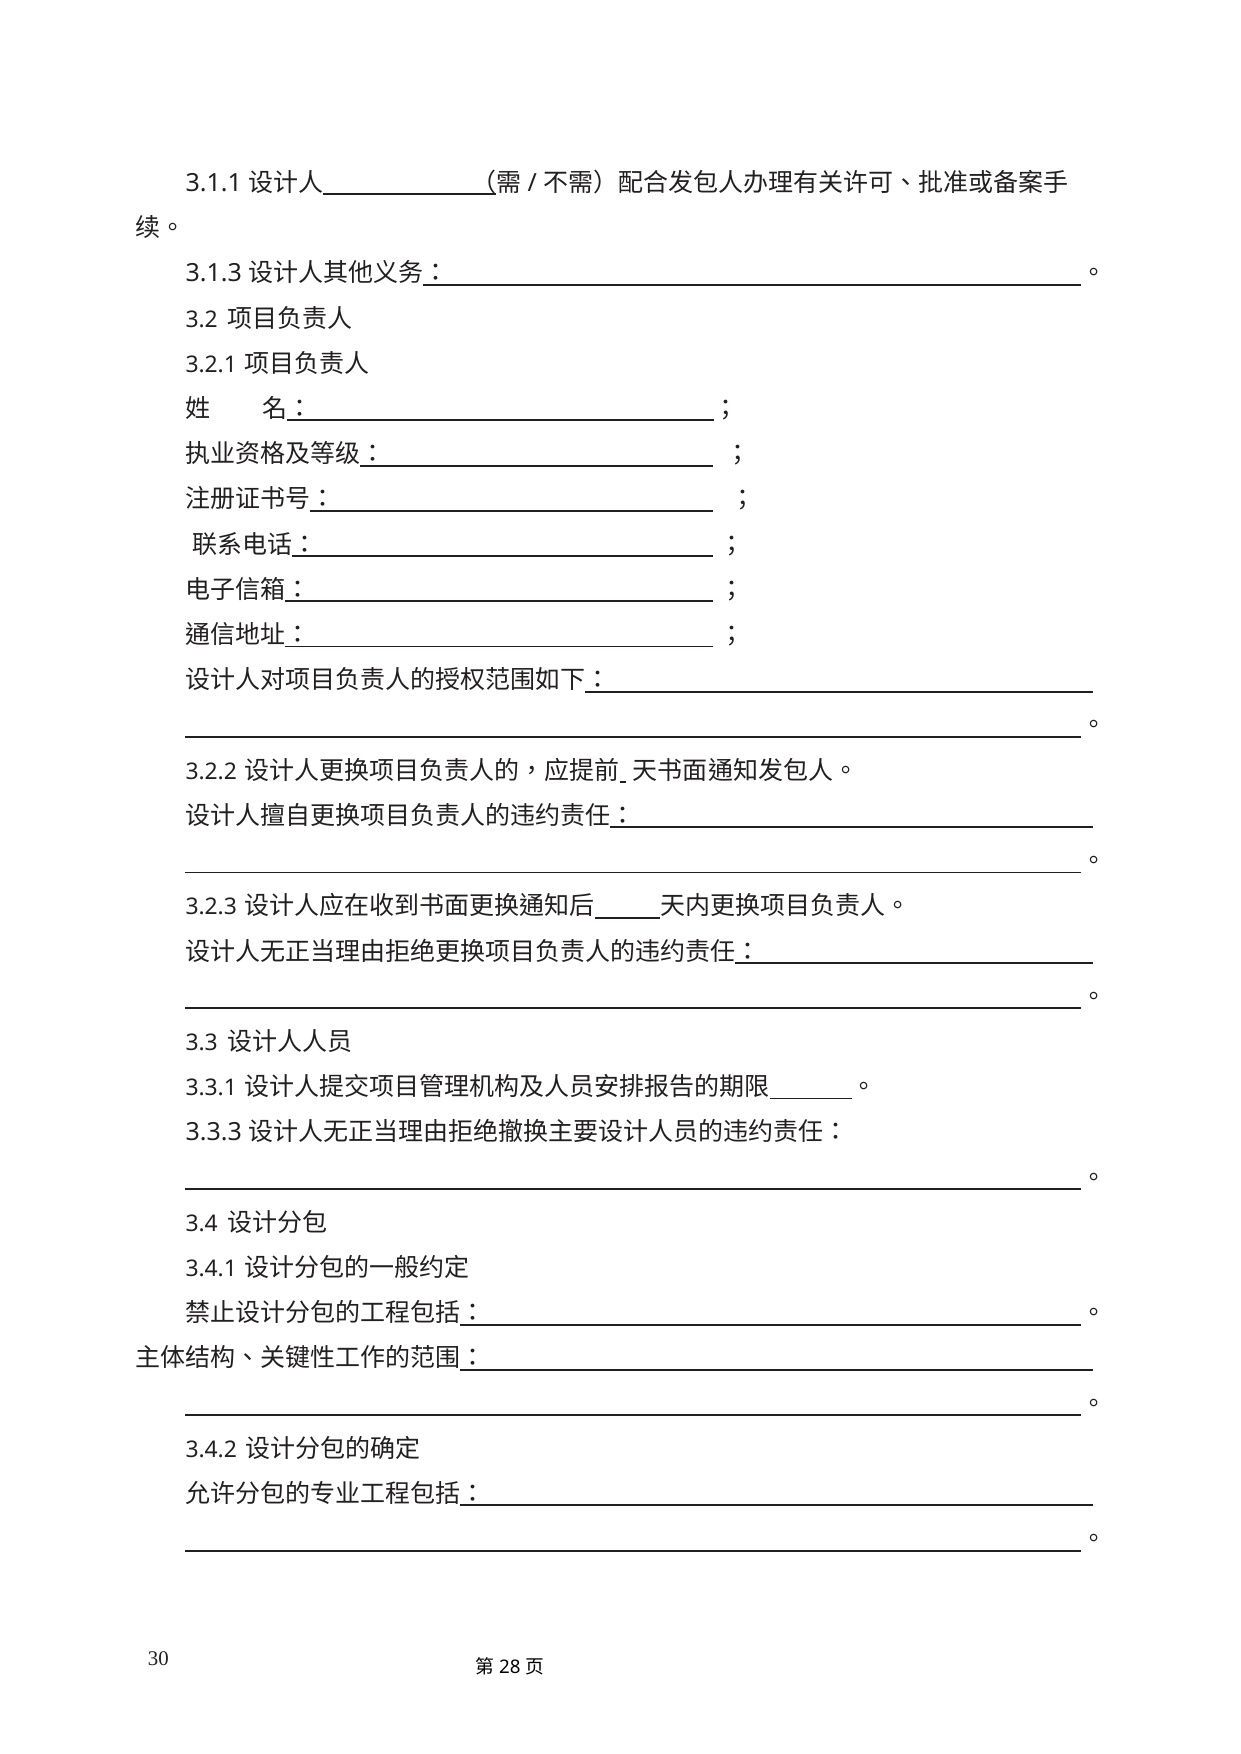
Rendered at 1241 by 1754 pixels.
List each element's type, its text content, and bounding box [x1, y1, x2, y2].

text 3.3.3 设计人无正当理由拒绝撤换主要设计人员的违约责任： [135, 1114, 1115, 1148]
text 注册证书号： ； [135, 481, 1115, 515]
text 禁止设计分包的工程包括： 。主体结构、关键性工作的范围： [135, 1295, 1115, 1374]
text 3.1.3 设计人其他义务： 。 [135, 255, 1115, 289]
text 。 [135, 1385, 1115, 1419]
list 设计人提交项目管理机构及人员安排报告的期限 。 [135, 1069, 1115, 1103]
text 。 [135, 1159, 1115, 1193]
list 项目负责人 [135, 300, 1115, 334]
text 设计人擅自更换项目负责人的违约责任： [135, 797, 1115, 832]
list 设计人应在收到书面更换通知后 天内更换项目负责人。 [135, 888, 1115, 922]
text 通信地址： ； [135, 617, 1115, 651]
text 3.1.1 设计人 （需 / 不需）配合发包人办理有关许可、批准或备案手续。 [135, 164, 1115, 244]
list 设计人更换项目负责人的，应提前 天书面通知发包人。 [135, 752, 1115, 786]
text 。 [135, 843, 1115, 877]
text 电子信箱： ； [135, 571, 1115, 606]
list 设计人人员 [135, 1023, 1115, 1058]
text 。 [135, 978, 1115, 1012]
text 。 [135, 1521, 1115, 1555]
text 设计人对项目负责人的授权范围如下： [135, 662, 1115, 696]
text 姓 名： ； [135, 391, 1115, 425]
list 设计分包 [135, 1204, 1115, 1238]
list 项目负责人 [135, 345, 1115, 379]
text 。 [135, 707, 1115, 741]
list 设计分包的确定 [135, 1430, 1115, 1464]
text 执业资格及等级： ； [135, 436, 1115, 470]
text 联系电话： ； [135, 526, 1115, 560]
text 设计人无正当理由拒绝更换项目负责人的违约责任： [135, 933, 1115, 967]
list 设计分包的一般约定 [135, 1249, 1115, 1284]
text 允许分包的专业工程包括： [135, 1476, 1115, 1510]
